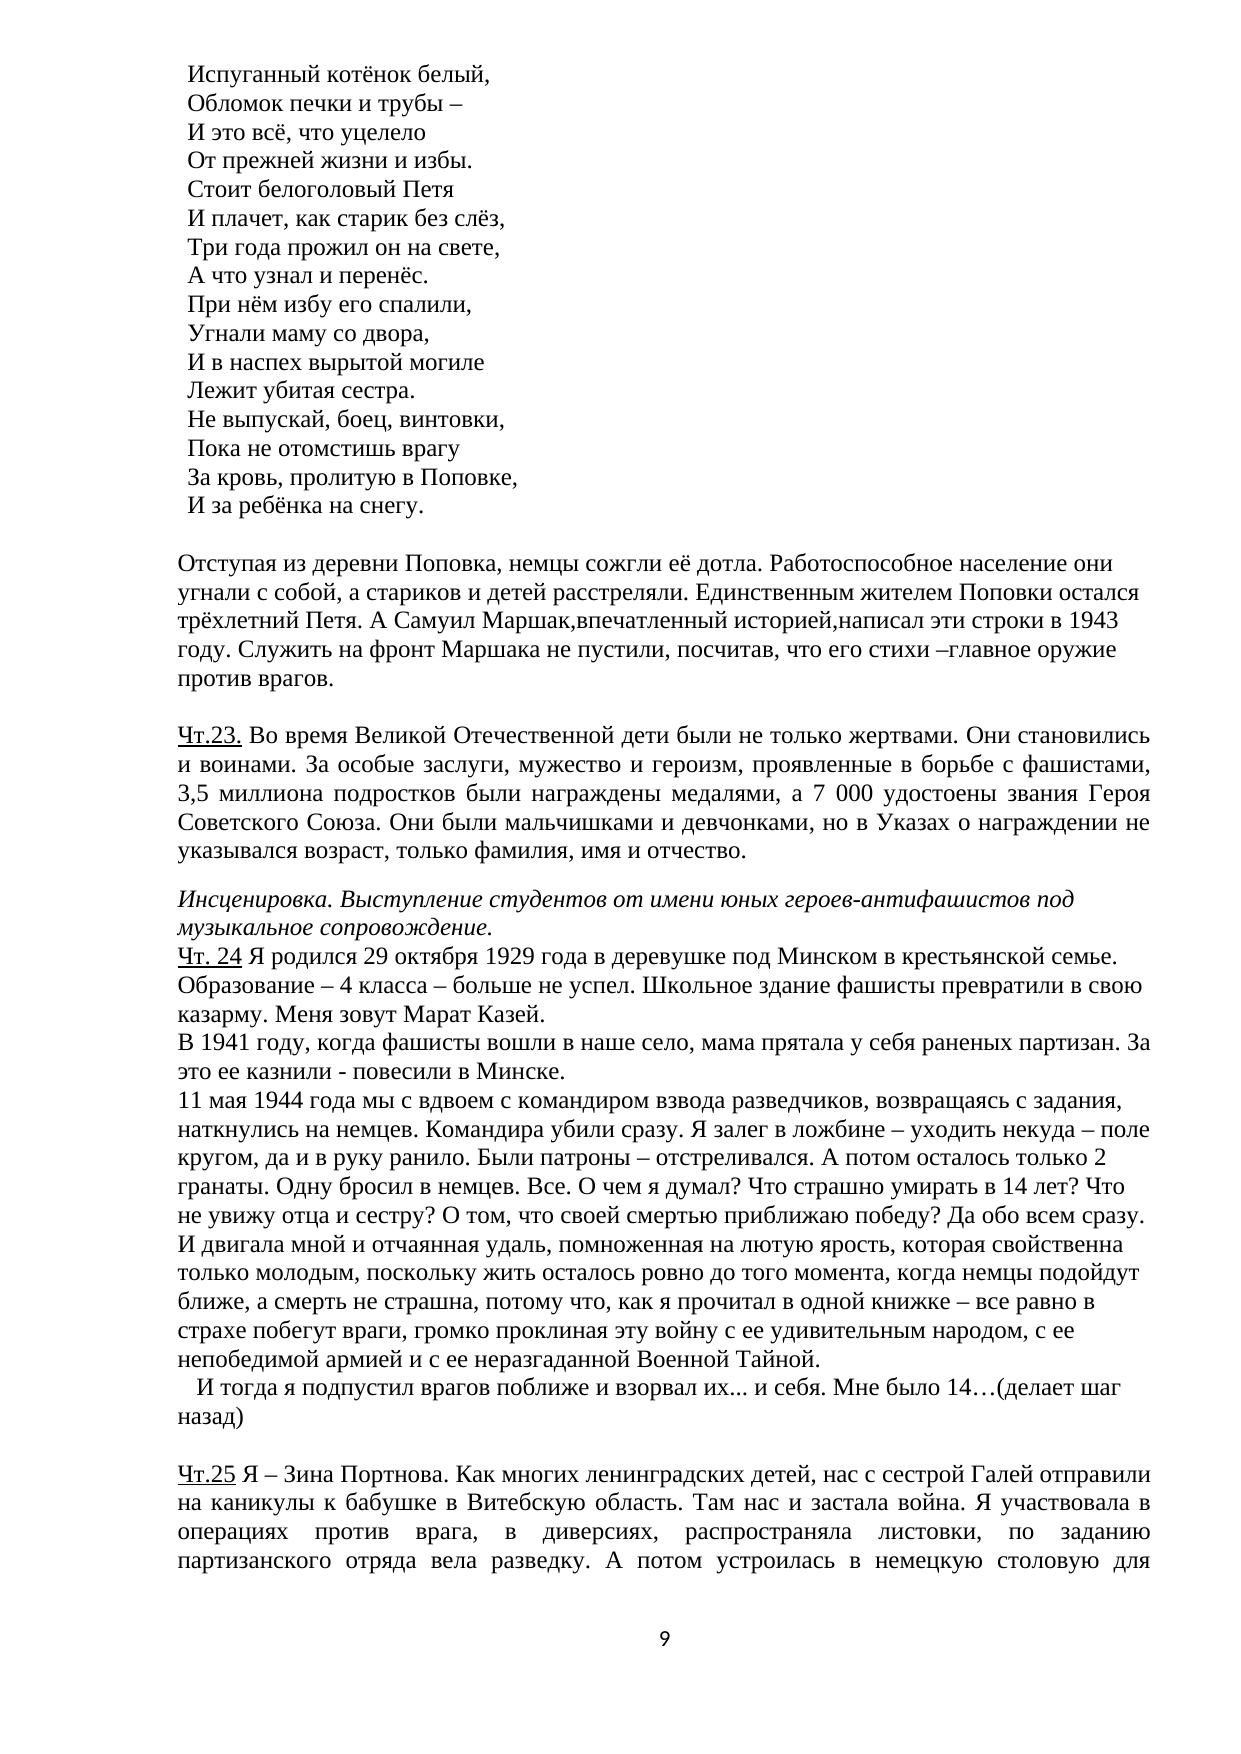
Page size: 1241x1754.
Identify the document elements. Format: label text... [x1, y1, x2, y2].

text И тогда я подпустил врагов поближе и взорвал их... и себя. Мне было 14…(делает шаг назад) [177, 1372, 1152, 1430]
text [177, 1459, 1152, 1574]
text 11 мая 1944 года мы с вдвоем с командиром взвода разведчиков, возвращаясь с задания, наткнулись на немцев. Командира убили сразу. Я залег в ложбине – уходить некуда – поле кругом, да и в руку ранило. Были патроны – отстреливался. А потом осталось только 2 гранаты. Одну бросил в немцев. Все. О чем я думал? Что страшно умирать в 14 лет? Что не увижу отца и сестру? О том, что своей смертью приближаю победу? Да обо всем сразу. И двигала мной и отчаянная удаль, помноженная на лютую ярость, которая свойственна только молодым, поскольку жить осталось ровно до того момента, когда немцы подойдут ближе, а смерть не страшна, потому что, как я прочитал в одной книжке – все равно в страхе побегут враги, громко проклиная эту войну с ее удивительным народом, с ее непобедимой армией и с ее неразгаданной Военной Тайной. [177, 1085, 1152, 1372]
text Инсценировка. Выступление студентов от имени юных героев-антифашистов под музыкальное сопровождение. [177, 884, 1152, 941]
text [187, 59, 1142, 519]
text Чт. 24 Я родился 29 октября 1929 года в деревушке под Минском в крестьянской семье. Образование – 4 класса – больше не успел. Школьное здание фашисты превратили в свою казарму. Меня зовут Марат Казей. [177, 941, 1152, 1027]
text Отступая из деревни Поповка, немцы сожгли её дотла. Работоспособное население они угнали с собой, а стариков и детей расстреляли. Единственным жителем Поповки остался трёхлетний Петя. А Самуил Маршак,впечатленный историей,написал эти строки в 1943 году. Служить на фронт Маршака не пустили, посчитав, что его стихи –главное оружие против врагов. [177, 548, 1152, 692]
text Чт.23. Во время Великой Отечественной дети были не только жертвами. Они становились и воинами. За особые заслуги, мужество и героизм, проявленные в борьбе с фашистами, 3,5 миллиона подростков были награждены медалями, а 7 000 удостоены звания Героя Советского Союза. Они были мальчишками и девчонками, но в Указах о награждении не указывался возраст, только фамилия, имя и отчество. [177, 720, 1152, 864]
text В 1941 году, когда фашисты вошли в наше село, мама прятала у себя раненых партизан. За это ее казнили - повесили в Минске. [177, 1027, 1152, 1085]
